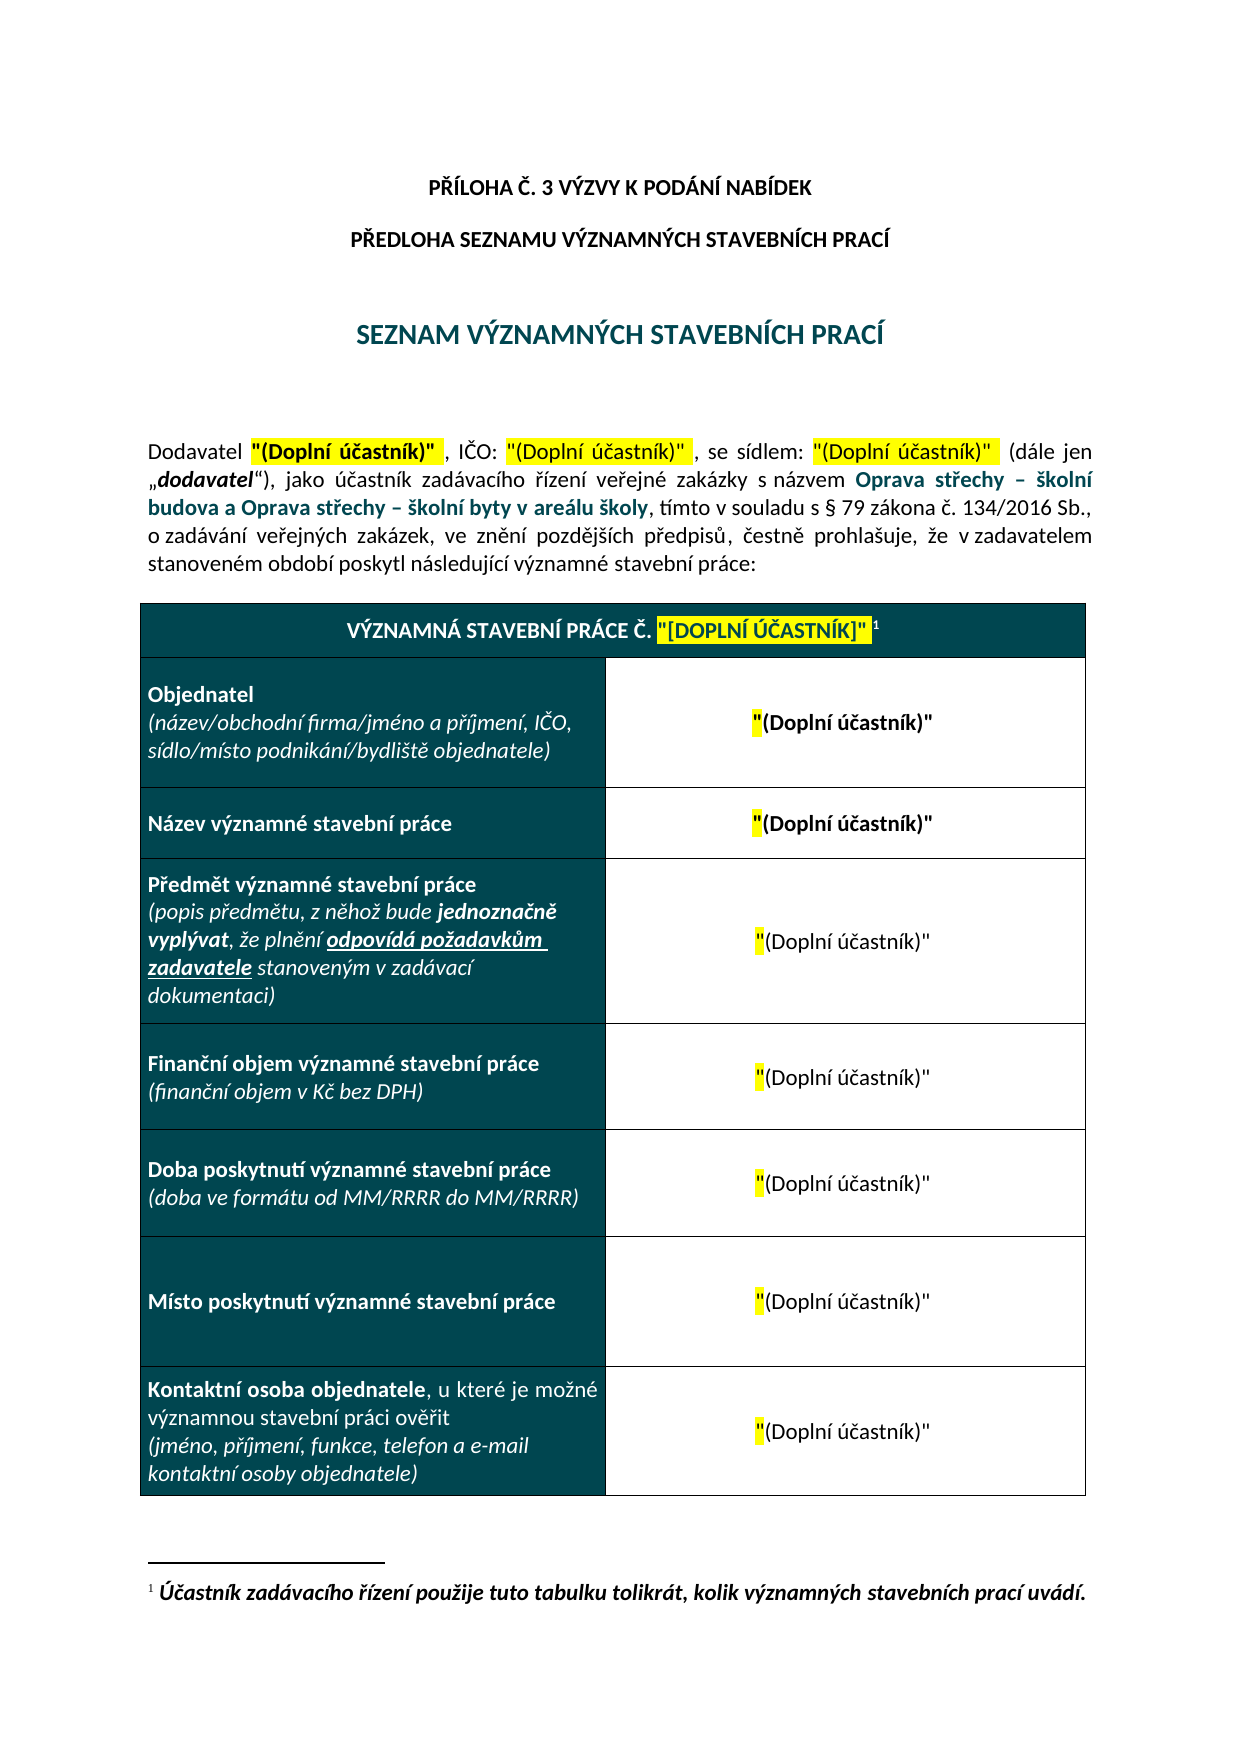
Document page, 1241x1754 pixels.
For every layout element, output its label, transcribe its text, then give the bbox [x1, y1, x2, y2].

table_cell [606, 1367, 1085, 1495]
table_cell [606, 658, 1085, 787]
table_cell Objednatel (název/obchodní firma/jméno a příjmení, IČO, sídlo/místo podnikání/bydliště objednatele) [141, 658, 605, 787]
table_cell Doba poskytnutí významné (doba ve formátu od MM/RRRR do MM/RRRR) [141, 1130, 605, 1236]
text Příloha č. 3 výzvy k podání nabídek [148, 173, 1093, 201]
table_cell Místo poskytnutí významné stavební práce [141, 1237, 605, 1366]
table_cell Kontaktní osoba objednatele, u které je možné významnou ověřit (jméno, příjmení, funkce, telefon a e-mail kontaktní osoby objednatele) [141, 1367, 605, 1495]
table_cell [606, 1024, 1085, 1129]
table_cell Finanční objem významné (finanční objem v Kč bez DPH) [141, 1024, 605, 1129]
table_cell [606, 1130, 1085, 1236]
table_header Významná č. [141, 604, 1085, 657]
table_cell [606, 788, 1085, 858]
text seznam významných stavebních prací [148, 316, 1093, 352]
text Předloha seznamu významných stavebních prací [148, 226, 1093, 254]
table_cell Předmět významné (popis předmětu, z něhož bude jednoznačně vyplývat, že plnění odpovídá požadavkům zadavatele stanoveným v zadávací dokumentaci) [141, 859, 605, 1023]
text Dodavatel , IČO: , se sídlem: (dále jen „dodavatel“), jako účastník zadávacího řízení veřejné zakázky s názvem Oprava střechy – školní budova a Oprava střechy – školní byty v areálu školy, tímto v souladu s § 79 zákona č. 134/2016 Sb., o zadávání veřejných zakázek, ve znění pozdějších předpisů, čestně prohlašuje, že v zadavatelem stanoveném období poskytl následující významné : [148, 437, 1093, 577]
table_cell [606, 1237, 1085, 1366]
table_cell [606, 859, 1085, 1023]
table_cell Název významné [141, 788, 605, 858]
